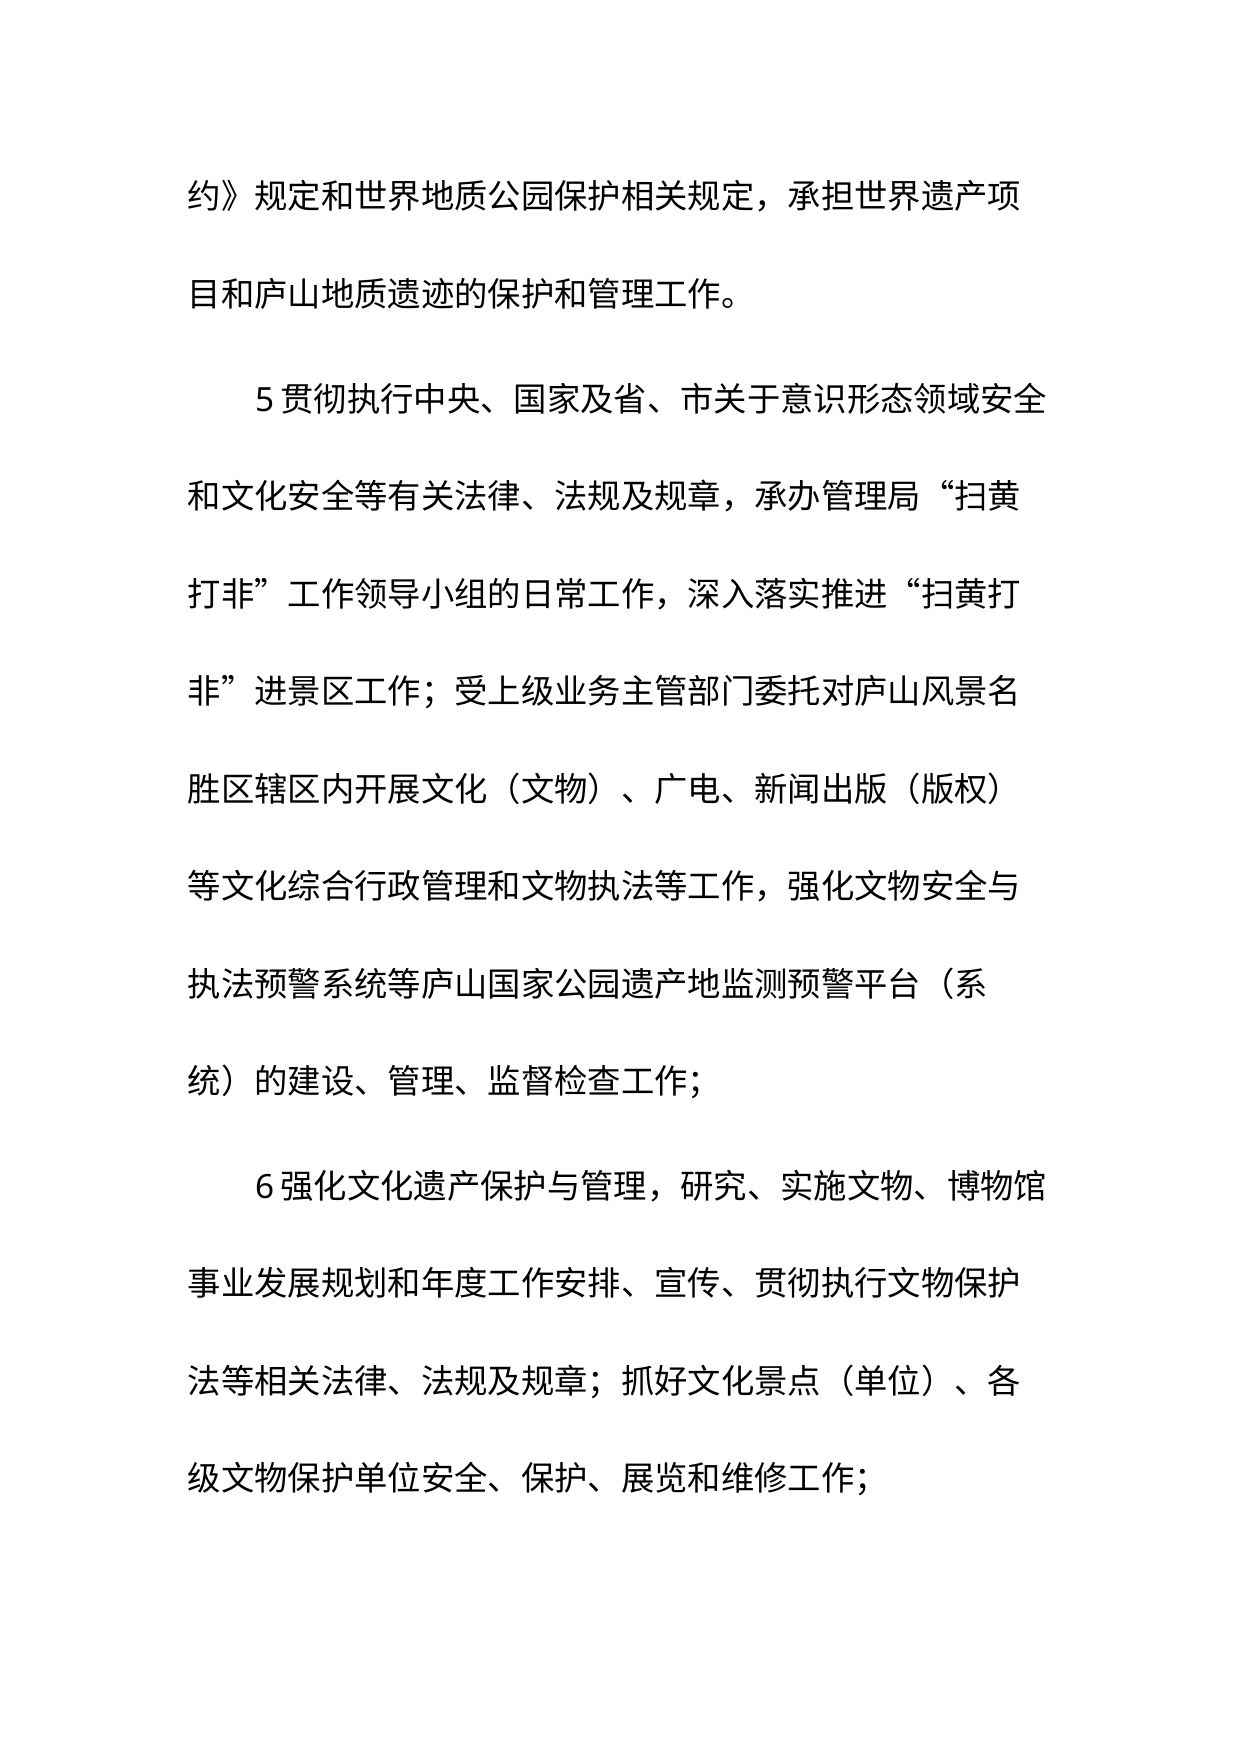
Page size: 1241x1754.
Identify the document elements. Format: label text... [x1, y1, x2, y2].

text 5贯彻执行中央、国家及省、市关于意识形态领域安全和文化安全等有关法律、法规及规章，承办管理局“扫黄打非”工作领导小组的日常工作，深入落实推进“扫黄打非”进景区工作；受上级业务主管部门委托对庐山风景名胜区辖区内开展文化（文物）、广电、新闻出版（版权）等文化综合行政管理和文物执法等工作，强化文物安全与执法预警系统等庐山国家公园遗产地监测预警平台（系统）的建设、管理、监督检查工作； [187, 364, 1053, 1112]
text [187, 162, 1053, 324]
text 6强化文化遗产保护与管理，研究、实施文物、博物馆事业发展规划和年度工作安排、宣传、贯彻执行文物保护法等相关法律、法规及规章；抓好文化景点（单位）、各级文物保护单位安全、保护、展览和维修工作； [187, 1151, 1053, 1509]
